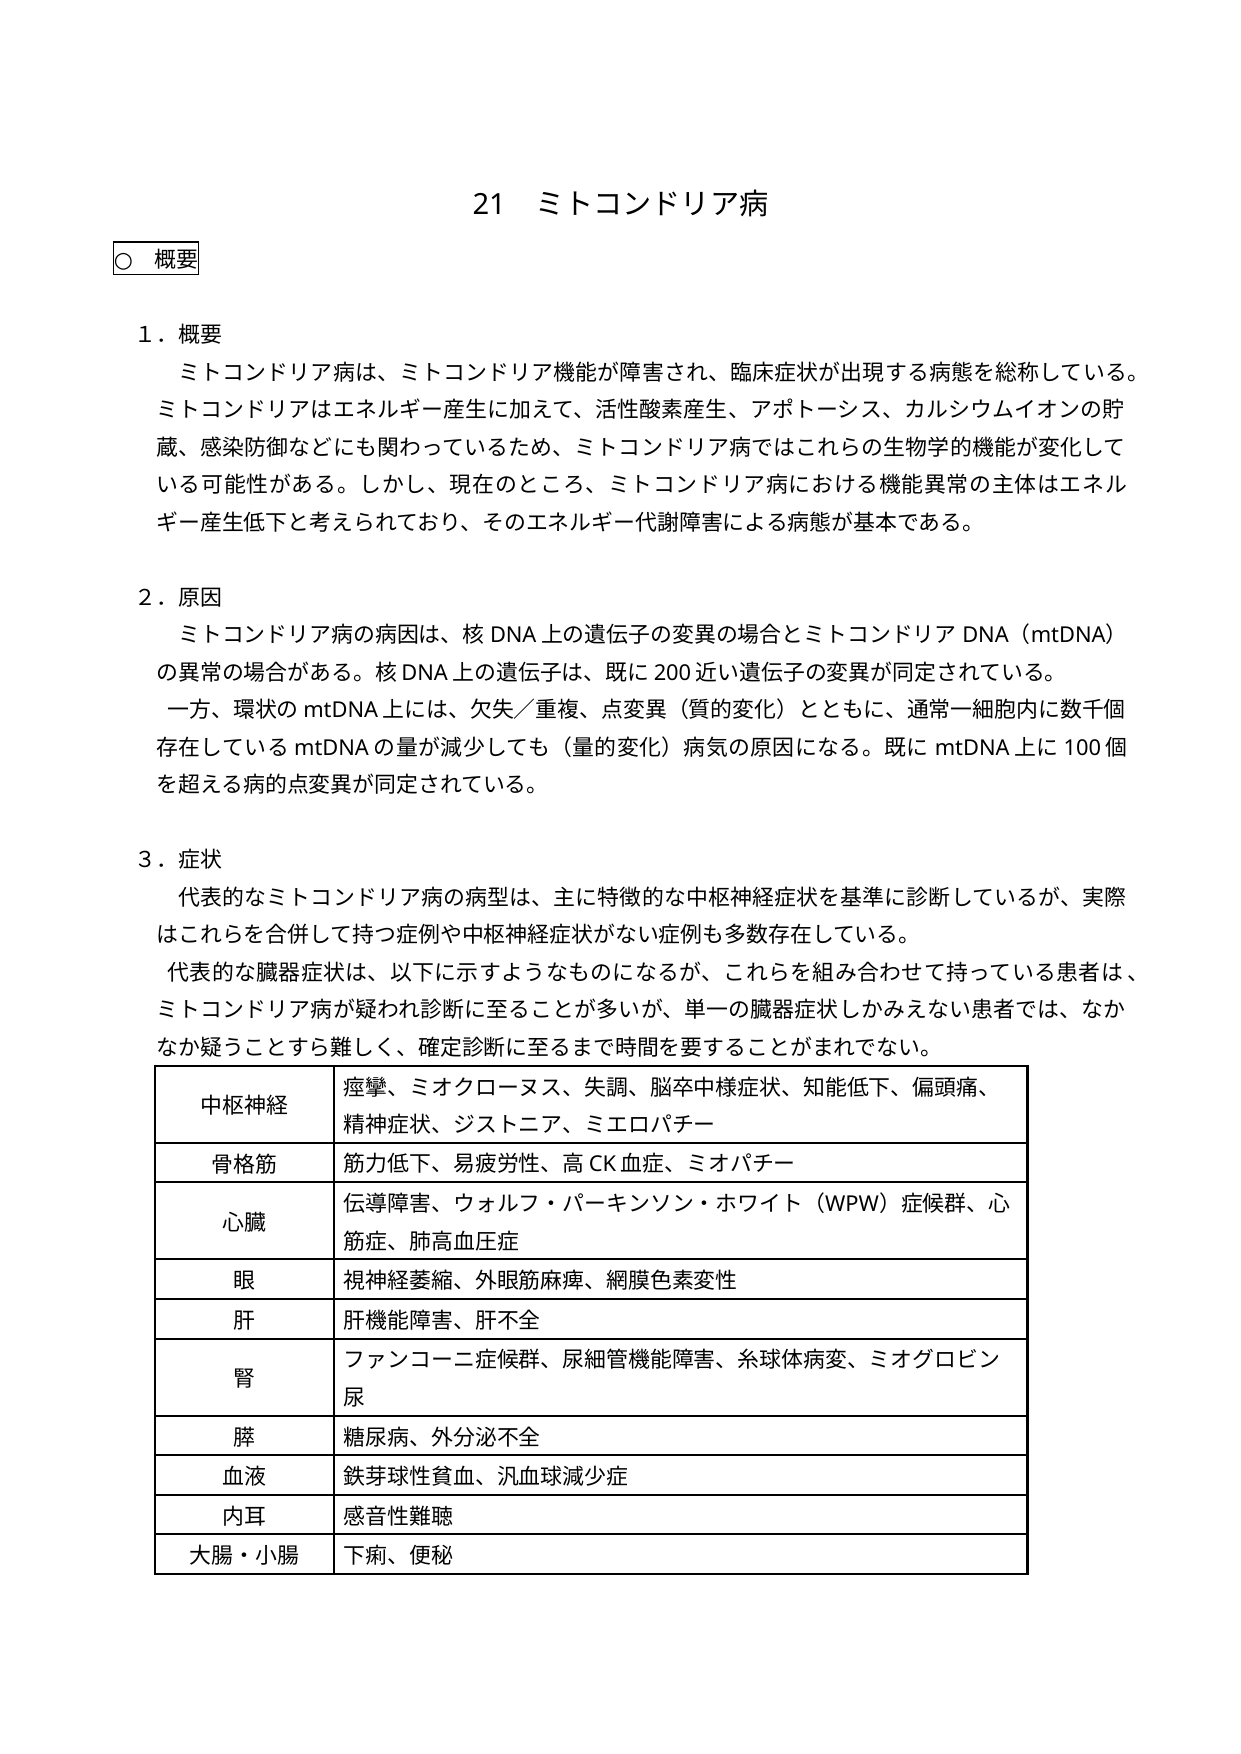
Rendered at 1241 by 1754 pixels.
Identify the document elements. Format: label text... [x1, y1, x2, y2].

table_cell 糖尿病、外分泌不全 [335, 1417, 1026, 1454]
table_cell 肝 [156, 1300, 333, 1337]
text ミトコンドリア病は、ミトコンドリア機能が障害され、臨床症状が出現する病態を総称している。ミトコンドリアはエネルギー産生に加えて、活性酸素産生、アポトーシス、カルシウムイオンの貯蔵、感染防御などにも関わっているため、ミトコンドリア病ではこれらの生物学的機能が変化している可能性がある。しかし、現在のところ、ミトコンドリア病における機能異常の主体はエネルギー産生低下と考えられており、そのエネルギー代謝障害による病態が基本である。 [156, 352, 1128, 539]
table_header 痙攣、ミオクローヌス、失調、脳卒中様症状、知能低下、偏頭痛、精神症状、ジストニア、ミエロパチー [335, 1067, 1026, 1142]
table_cell 感音性難聴 [335, 1496, 1026, 1533]
table_cell 視神経萎縮、外眼筋麻痺、網膜色素変性 [335, 1260, 1026, 1298]
table_cell 筋力低下、易疲労性、高CK血症、ミオパチー [335, 1144, 1026, 1181]
text ３．症状 [134, 839, 1128, 877]
table_cell 下痢、便秘 [335, 1535, 1026, 1573]
text 代表的なミトコンドリア病の病型は、主に特徴的な中枢神経症状を基準に診断しているが、実際はこれらを合併して持つ症例や中枢神経症状がない症例も多数存在している。 [156, 877, 1128, 952]
table_cell ファンコーニ症候群、尿細管機能障害、糸球体病変、ミオグロビン尿 [335, 1340, 1026, 1414]
table_cell 骨格筋 [156, 1144, 333, 1181]
text 代表的な臓器症状は、以下に示すようなものになるが、これらを組み合わせて持っている患者は、ミトコンドリア病が疑われ診断に至ることが多いが、単一の臓器症状しかみえない患者では、なかなか疑うことすら難しく、確定診断に至るまで時間を要することがまれでない。 [156, 952, 1128, 1064]
table_cell 眼 [156, 1260, 333, 1298]
table_header 中枢神経 [156, 1067, 333, 1142]
table_cell 心臓 [156, 1183, 333, 1258]
text 一方、環状のmtDNA上には、欠失／重複、点変異（質的変化）とともに、通常一細胞内に数千個存在しているmtDNAの量が減少しても（量的変化）病気の原因になる。既にmtDNA上に100個を超える病的点変異が同定されている。 [156, 689, 1128, 802]
table_cell 血液 [156, 1456, 333, 1494]
text １．概要 [134, 314, 1128, 352]
table_cell 鉄芽球性貧血、汎血球減少症 [335, 1456, 1026, 1494]
table_cell 内耳 [156, 1496, 333, 1533]
table_cell 大腸・小腸 [156, 1535, 333, 1573]
table_cell 伝導障害、ウォルフ・パーキンソン・ホワイト（WPW）症候群、心筋症、肺高血圧症 [335, 1183, 1026, 1258]
text ２．原因 [134, 577, 1128, 614]
table_cell 膵 [156, 1417, 333, 1454]
table_cell 腎 [156, 1340, 333, 1414]
text 21 ミトコンドリア病 [112, 164, 1128, 239]
table_cell 肝機能障害、肝不全 [335, 1300, 1026, 1337]
text ミトコンドリア病の病因は、核DNA上の遺伝子の変異の場合とミトコンドリアDNA（mtDNA）の異常の場合がある。核DNA上の遺伝子は、既に200近い遺伝子の変異が同定されている。 [156, 614, 1128, 689]
text ○ 概要 [112, 239, 1128, 277]
